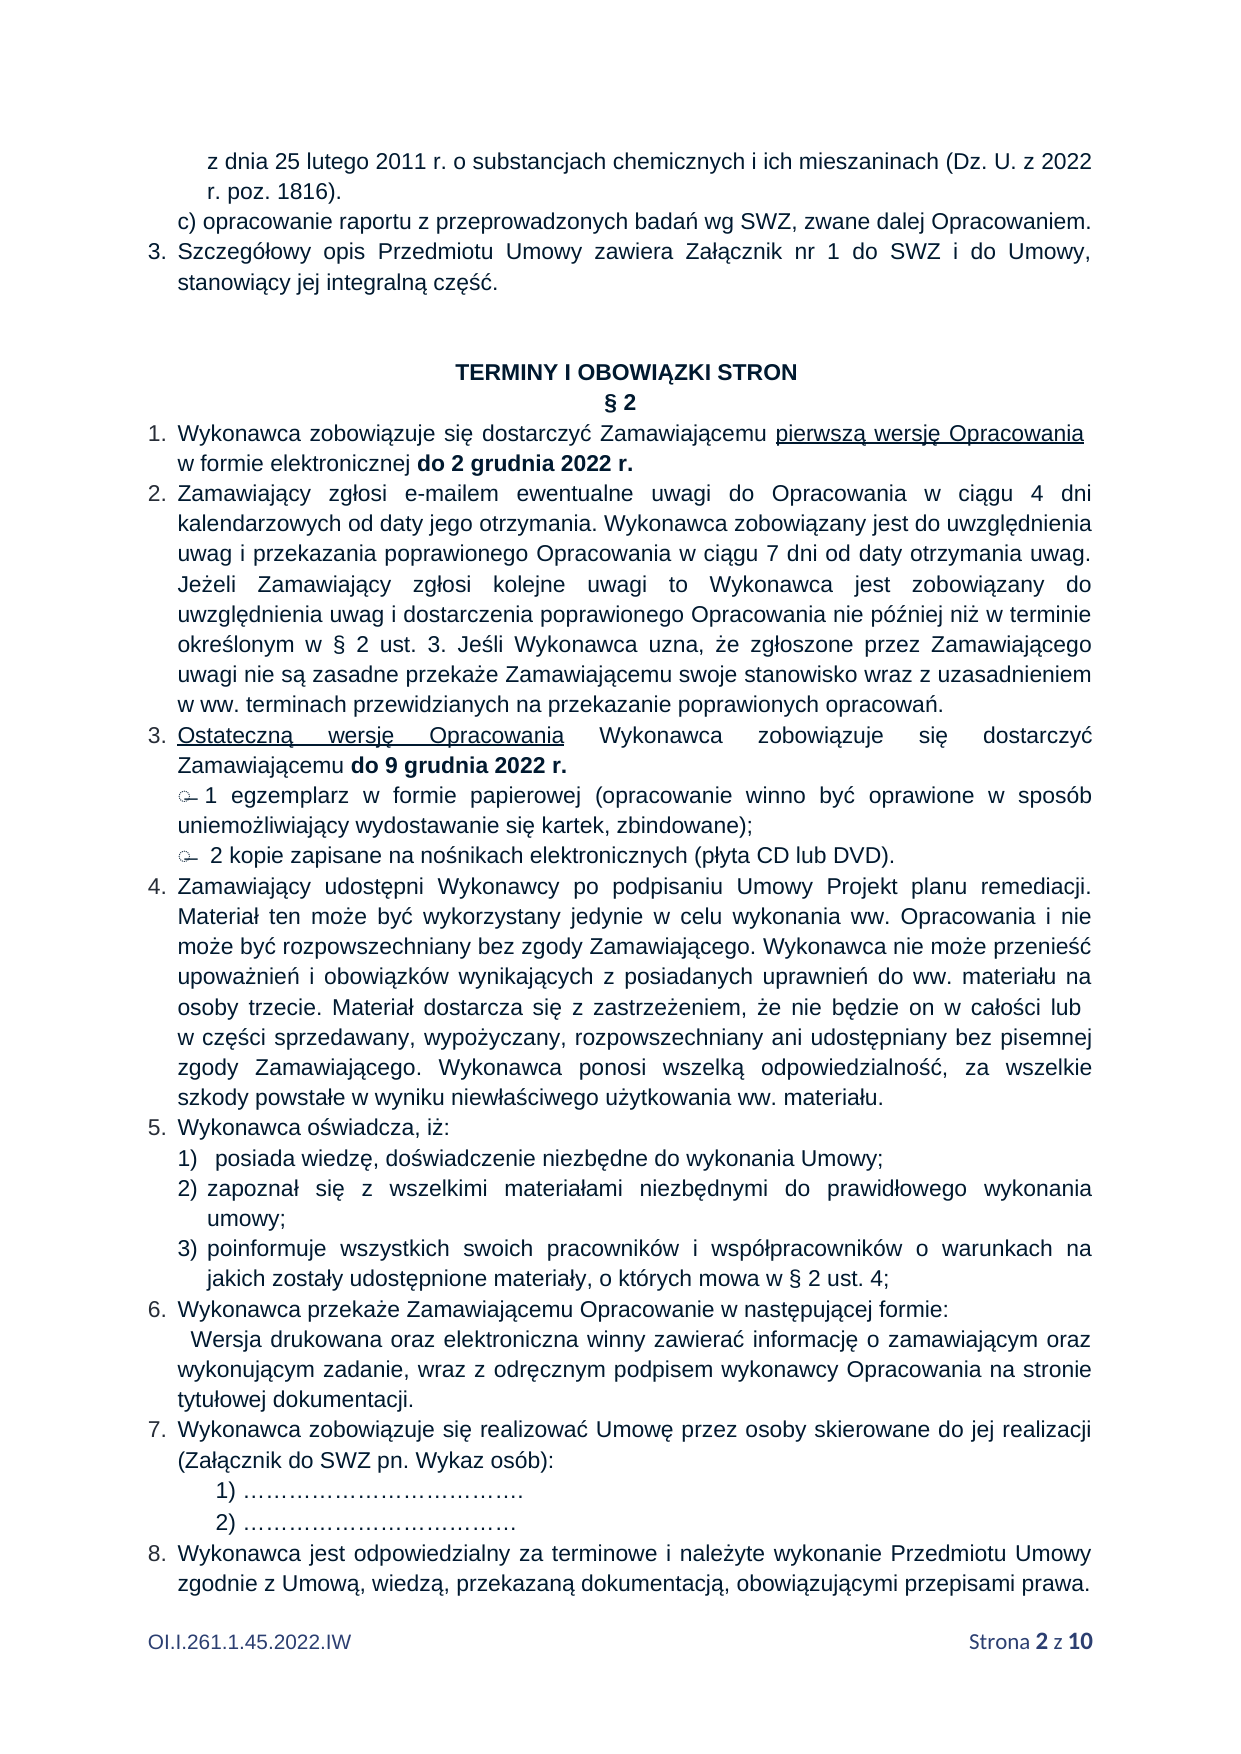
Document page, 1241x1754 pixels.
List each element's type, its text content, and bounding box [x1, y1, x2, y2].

list Wykonawca przekaże Zamawiającemu Opracowanie w następującej formie: [148, 1296, 1092, 1322]
text ̶ 1 egzemplarz w formie papierowej (opracowanie winno być oprawione w sposób uniemożliwiający wydostawanie się kartek, zbindowane); [177, 782, 1092, 839]
list Wykonawca zobowiązuje się realizować Umowę przez osoby skierowane do jej realizacji (Załącznik do SWZ pn. Wykaz osób): [148, 1416, 1092, 1473]
list zapoznał się z wszelkimi materiałami niezbędnymi do prawidłowego wykonania umowy; [177, 1175, 1092, 1231]
text ̶ 2 kopie zapisane na nośnikach elektronicznych (płyta CD lub DVD). [177, 842, 1092, 869]
list Wykonawca oświadcza, iż: [148, 1114, 1092, 1141]
list Zamawiający udostępni Wykonawcy po podpisaniu Umowy Projekt planu remediacji. Materiał ten może być wykorzystany jedynie w celu wykonania ww. Opracowania i nie może być rozpowszechniany bez zgody Zamawiającego. Wykonawca nie może przenieść upoważnień i obowiązków wynikających z posiadanych uprawnień do ww. materiału na osoby trzecie. Materiał dostarcza się z zastrzeżeniem, że nie będzie on w całości lub w części sprzedawany, wypożyczany, rozpowszechniany ani udostępniany bez pisemnej zgody Zamawiającego. Wykonawca ponosi wszelką odpowiedzialność, za wszelkie szkody powstałe w wyniku niewłaściwego użytkowania ww. materiału. [148, 873, 1092, 1111]
list Ostateczną wersję Opracowania Wykonawca zobowiązuje się dostarczyć Zamawiającemu do 9 grudnia 2022 r. [148, 722, 1092, 778]
list poinformuje wszystkich swoich pracowników i współpracowników o warunkach na jakich zostały udostępnione materiały, o których mowa w § 2 ust. 4; [177, 1235, 1092, 1292]
text TERMINY I OBOWIĄZKI STRON [148, 359, 1092, 386]
list Wykonawca zobowiązuje się dostarczyć Zamawiającemu pierwszą wersję Opracowania w formie elektronicznej do 2 grudnia 2022 r. [148, 419, 1092, 476]
text Wersja drukowana oraz elektroniczna winny zawierać informację o zamawiającym oraz wykonującym zadanie, wraz z odręcznym podpisem wykonawcy Opracowania na stronie tytułowej dokumentacji. [148, 1326, 1092, 1413]
text c) opracowanie raportu z przeprowadzonych badań wg SWZ, zwane dalej Opracowaniem. [177, 208, 1092, 234]
text 2) ……………………………… [177, 1508, 1092, 1535]
list Szczegółowy opis Przedmiotu Umowy zawiera Załącznik nr 1 do SWZ i do Umowy, stanowiący jej integralną część. [148, 238, 1092, 295]
list Wykonawca jest odpowiedzialny za terminowe i należyte wykonanie Przedmiotu Umowy zgodnie z Umową, wiedzą, przekazaną dokumentacją, obowiązującymi przepisami prawa. [148, 1540, 1092, 1597]
text § 2 [148, 389, 1092, 416]
text 1) ………………………………. [177, 1477, 1092, 1503]
list Zamawiający zgłosi e-mailem ewentualne uwagi do Opracowania w ciągu 4 dni kalendarzowych od daty jego otrzymania. Wykonawca zobowiązany jest do uwzględnienia uwag i przekazania poprawionego Opracowania w ciągu 7 dni od daty otrzymania uwag. Jeżeli Zamawiający zgłosi kolejne uwagi to Wykonawca jest zobowiązany do uwzględnienia uwag i dostarczenia poprawionego Opracowania nie później niż w terminie określonym w § 2 ust. 3. Jeśli Wykonawca uzna, że zgłoszone przez Zamawiającego uwagi nie są zasadne przekaże Zamawiającemu swoje stanowisko wraz z uzasadnieniem w ww. terminach przewidzianych na przekazanie poprawionych opracowań. [148, 480, 1092, 718]
list posiada wiedzę, doświadczenie niezbędne do wykonania Umowy; [177, 1144, 1092, 1171]
